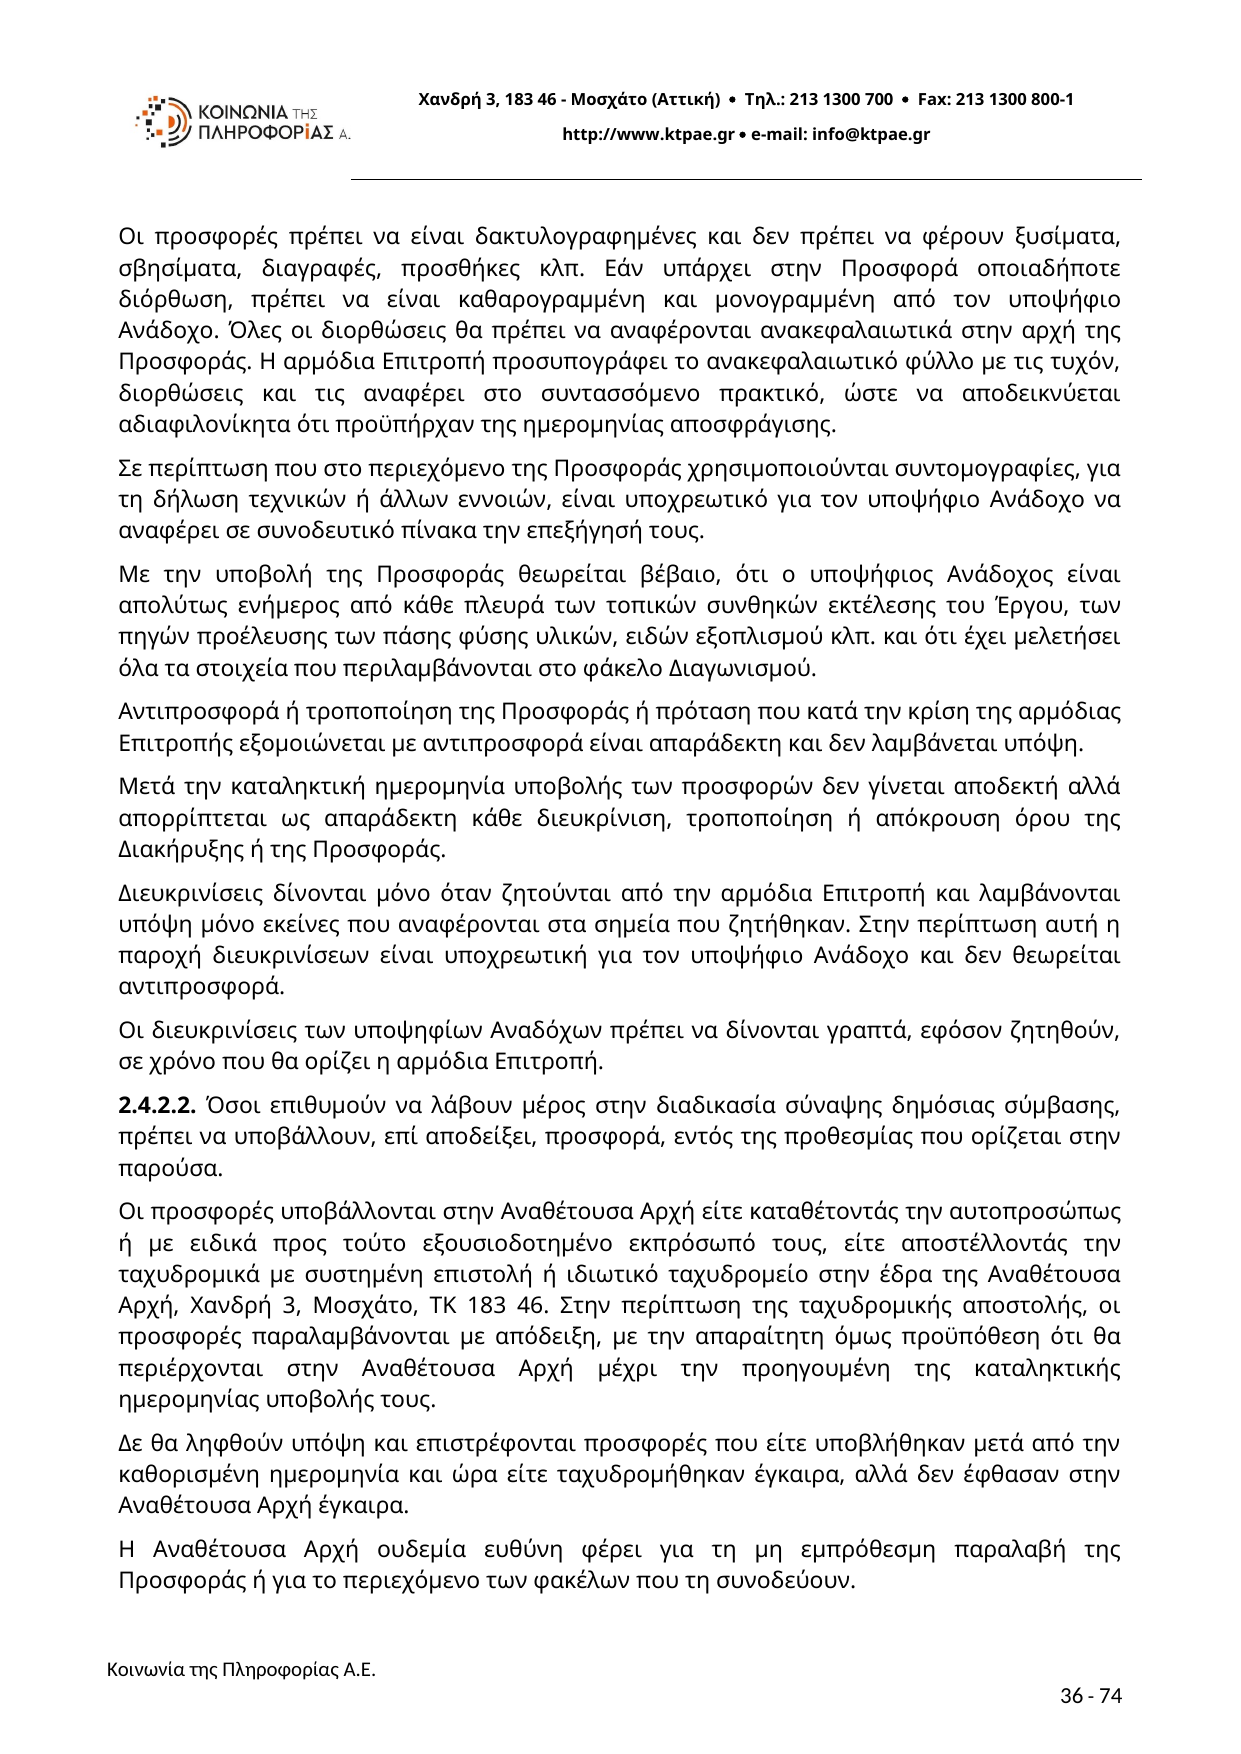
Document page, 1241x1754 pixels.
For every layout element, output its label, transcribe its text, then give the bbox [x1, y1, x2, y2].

text Μετά την καταληκτική ημερομηνία υποβολής των προσφορών δεν γίνεται αποδεκτή αλλά απορρίπτεται ως απαράδεκτη κάθε διευκρίνιση, τροποποίηση ή απόκρουση όρου της Διακήρυξης ή της Προσφοράς. [118, 770, 1122, 864]
text Αντιπροσφορά ή τροποποίηση της Προσφοράς ή πρόταση που κατά την κρίση της αρμόδιας Επιτροπής εξομοιώνεται με αντιπροσφορά είναι απαράδεκτη και δεν λαμβάνεται υπόψη. [118, 695, 1122, 758]
text Σε περίπτωση που στο περιεχόμενο της Προσφοράς χρησιμοποιούνται συντομογραφίες, για τη δήλωση τεχνικών ή άλλων εννοιών, είναι υποχρεωτικό για τον υποψήφιο Ανάδοχο να αναφέρει σε συνοδευτικό πίνακα την επεξήγησή τους. [118, 452, 1122, 545]
text Η Αναθέτουσα Αρχή ουδεμία ευθύνη φέρει για τη μη εμπρόθεσμη παραλαβή της Προσφοράς ή για το περιεχόμενο των φακέλων που τη συνοδεύουν. [118, 1533, 1122, 1595]
text Οι προσφορές πρέπει να είναι δακτυλογραφημένες και δεν πρέπει να φέρουν ξυσίματα, σβησίματα, διαγραφές, προσθήκες κλπ. Εάν υπάρχει στην Προσφορά οποιαδήποτε διόρθωση, πρέπει να είναι καθαρογραμμένη και μονογραμμένη από τον υποψήφιο Ανάδοχο. Όλες οι διορθώσεις θα πρέπει να αναφέρονται ανακεφαλαιωτικά στην αρχή της Προσφοράς. Η αρμόδια Επιτροπή προσυπογράφει το ανακεφαλαιωτικό φύλλο με τις τυχόν, διορθώσεις και τις αναφέρει στο συντασσόμενο πρακτικό, ώστε να αποδεικνύεται αδιαφιλονίκητα ότι προϋπήρχαν της ημερομηνίας αποσφράγισης. [118, 220, 1122, 439]
picture [129, 87, 351, 154]
text Με την υποβολή της Προσφοράς θεωρείται βέβαιο, ότι ο υποψήφιος Ανάδοχος είναι απολύτως ενήμερος από κάθε πλευρά των τοπικών συνθηκών εκτέλεσης του Έργου, των πηγών προέλευσης των πάσης φύσης υλικών, ειδών εξοπλισμού κλπ. και ότι έχει μελετήσει όλα τα στοιχεία που περιλαμβάνονται στο φάκελο Διαγωνισμού. [118, 558, 1122, 683]
text Διευκρινίσεις δίνονται μόνο όταν ζητούνται από την αρμόδια Επιτροπή και λαμβάνονται υπόψη μόνο εκείνες που αναφέρονται στα σημεία που ζητήθηκαν. Στην περίπτωση αυτή η παροχή διευκρινίσεων είναι υποχρεωτική για τον υποψήφιο Ανάδοχο και δεν θεωρείται αντιπροσφορά. [118, 877, 1122, 1002]
text Οι προσφορές υποβάλλονται στην Αναθέτουσα Αρχή είτε καταθέτοντάς την αυτοπροσώπως ή με ειδικά προς τούτο εξουσιοδοτημένο εκπρόσωπό τους, είτε αποστέλλοντάς την ταχυδρομικά με συστημένη επιστολή ή ιδιωτικό ταχυδρομείο στην έδρα της Αναθέτουσα Αρχή, Χανδρή 3, Μοσχάτο, ΤΚ 183 46. Στην περίπτωση της ταχυδρομικής αποστολής, οι προσφορές παραλαμβάνονται με απόδειξη, με την απαραίτητη όμως προϋπόθεση ότι θα περιέρχονται στην Αναθέτουσα Αρχή μέχρι την προηγουμένη της καταληκτικής ημερομηνίας υποβολής τους. [118, 1195, 1122, 1414]
text 2.4.2.2. Όσοι επιθυμούν να λάβουν μέρος στην διαδικασία σύναψης δημόσιας σύμβασης, πρέπει να υποβάλλουν, επί αποδείξει, προσφορά, εντός της προθεσμίας που ορίζεται στην παρούσα. [118, 1089, 1122, 1183]
text Δε θα ληφθούν υπόψη και επιστρέφονται προσφορές που είτε υποβλήθηκαν μετά από την καθορισμένη ημερομηνία και ώρα είτε ταχυδρομήθηκαν έγκαιρα, αλλά δεν έφθασαν στην Αναθέτουσα Αρχή έγκαιρα. [118, 1427, 1122, 1520]
text Οι διευκρινίσεις των υποψηφίων Αναδόχων πρέπει να δίνονται γραπτά, εφόσον ζητηθούν, σε χρόνο που θα ορίζει η αρμόδια Επιτροπή. [118, 1014, 1122, 1077]
